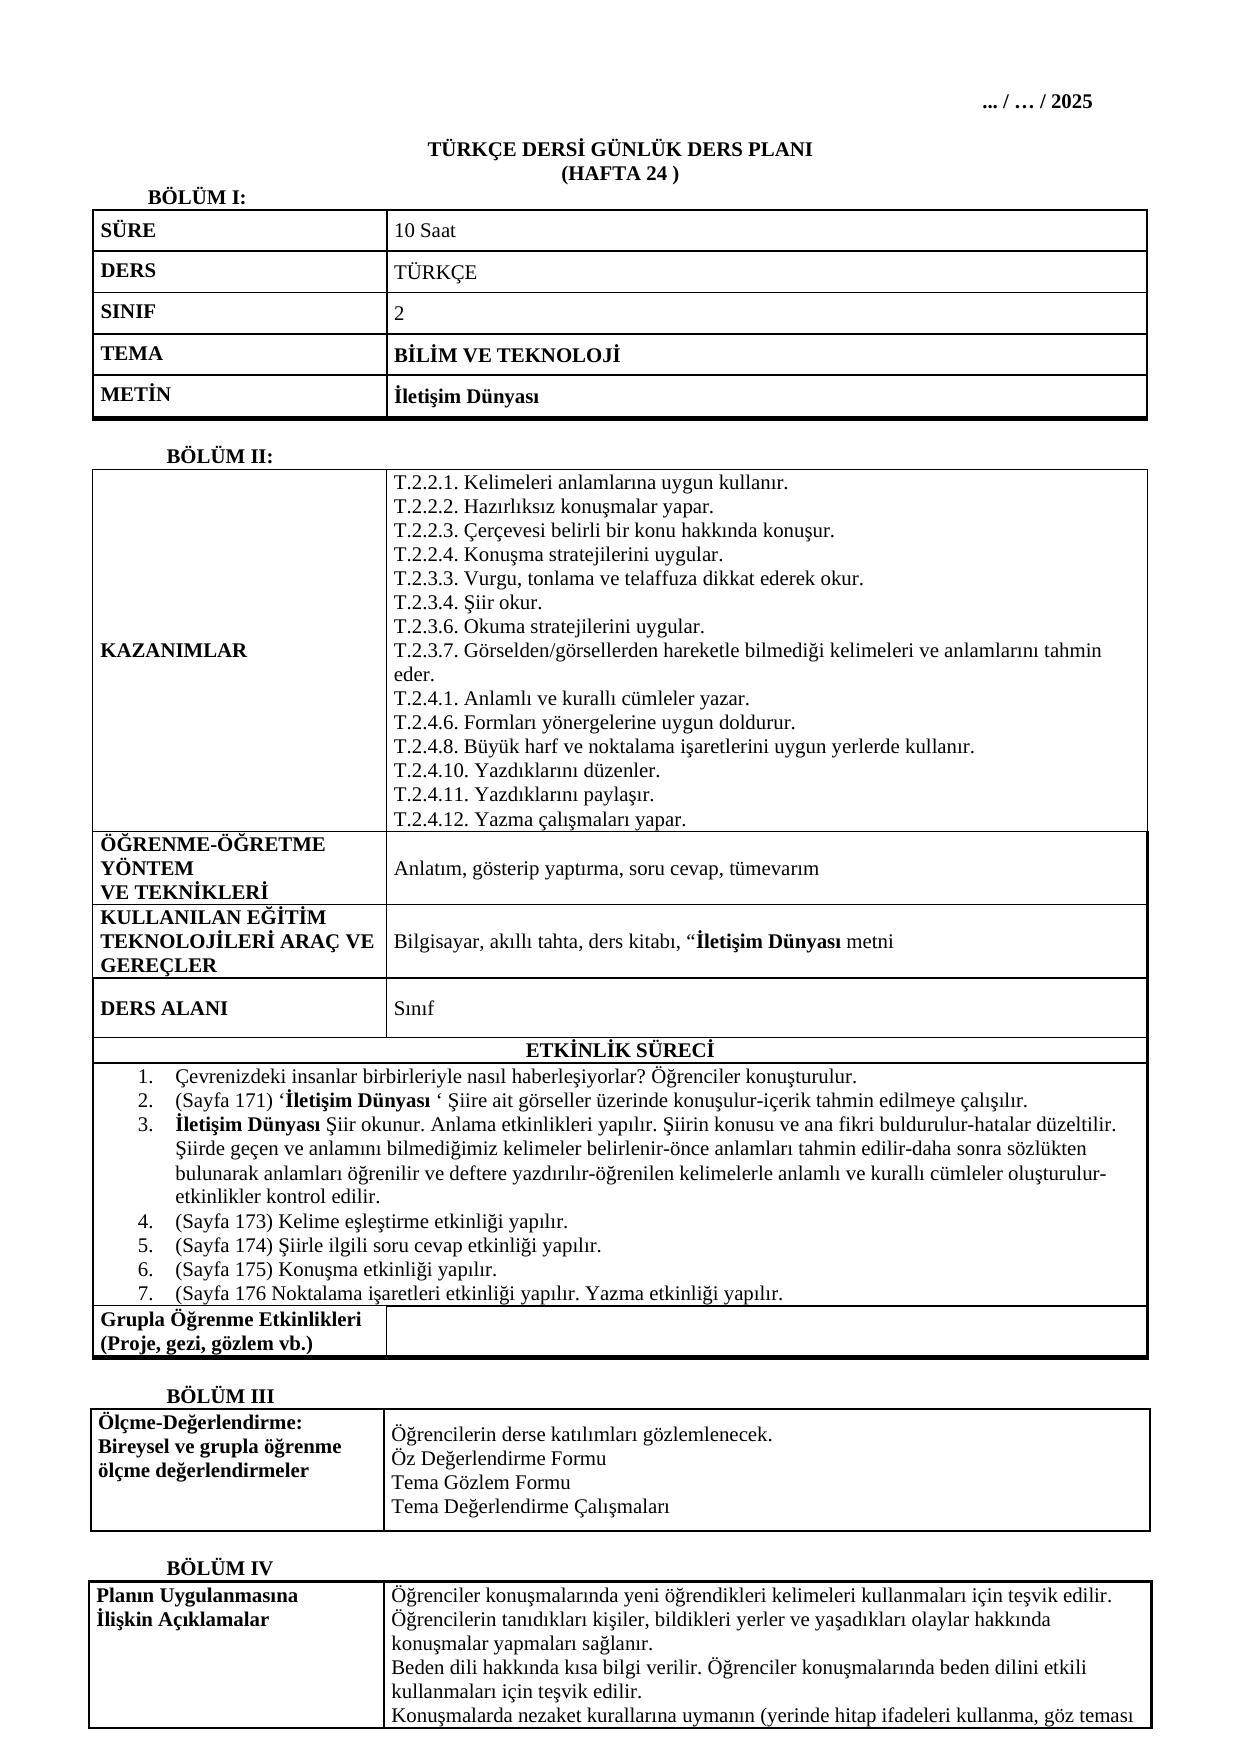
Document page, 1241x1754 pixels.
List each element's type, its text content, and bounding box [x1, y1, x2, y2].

table_cell Anlatım, gösterip yaptırma, soru cevap, tümevarım [387, 832, 1146, 904]
table_cell Bilgisayar, akıllı tahta, ders kitabı, “İletişim Dünyası metni [387, 905, 1146, 977]
table_cell [387, 1307, 1146, 1355]
table_cell KULLANILAN EĞİTİM TEKNOLOJİLERİ ARAÇ VE GEREÇLER [93, 905, 386, 977]
table_cell TÜRKÇE [388, 252, 1146, 292]
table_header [385, 1583, 1150, 1727]
table_cell METİN [94, 376, 386, 416]
text TÜRKÇE DERSİ GÜNLÜK DERS PLANI [148, 137, 1092, 161]
table_header T.2.2.1. Kelimeleri anlamlarına uygun kullanır. T.2.2.2. Hazırlıksız konuşmalar yapar. T.2.2.3. Çerçevesi belirli bir konu hakkında konuşur. T.2.2.4. Konuşma stratejilerini uygular. T.2.3.3. Vurgu, tonlama ve telaffuza dikkat ederek okur. T.2.3.4. Şiir okur. T.2.3.6. Okuma stratejilerini uygular. T.2.3.7. Görselden/görsellerden hareketle bilmediği kelimeleri ve anlamlarını tahmin eder. T.2.4.1. Anlamlı ve kurallı cümleler yazar. T.2.4.6. Formları yönergelerine uygun doldurur. T.2.4.8. Büyük harf ve noktalama işaretlerini uygun yerlerde kullanır. T.2.4.10. Yazdıklarını düzenler. T.2.4.11. Yazdıklarını paylaşır. T.2.4.12. Yazma çalışmaları yapar. [387, 470, 1147, 831]
table_cell 2 [388, 293, 1146, 333]
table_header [90, 1583, 383, 1727]
table_cell DERS [94, 252, 386, 292]
table_header KAZANIMLAR [93, 470, 386, 831]
text (HAFTA 24 ) [148, 161, 1092, 185]
table_cell Çevrenizdeki insanlar birbirleriyle nasıl haberleşiyorlar? Öğrenciler konuşturulur. (Sayfa 171) ‘İletişim Dünyası ‘ Şiire ait görseller üzerinde konuşulur-içerik tahmin edilmeye çalışılır. İletişim Dünyası Şiir okunur. Anlama etkinlikleri yapılır. Şiirin konusu ve ana fikri buldurulur-hatalar düzeltilir. Şiirde geçen ve anlamını bilmediğimiz kelimeler belirlenir-önce anlamları tahmin edilir-daha sonra sözlükten bulunarak anlamları öğrenilir ve deftere yazdırılır-öğrenilen kelimelerle anlamlı ve kurallı cümleler oluşturulur-etkinlikler kontrol edilir. (Sayfa 173) Kelime eşleştirme etkinliği yapılır. (Sayfa 174) Şiirle ilgili soru cevap etkinliği yapılır. (Sayfa 175) Konuşma etkinliği yapılır. (Sayfa 176 Noktalama işaretleri etkinliği yapılır. Yazma etkinliği yapılır. [94, 1064, 1146, 1305]
subtitle BÖLÜM III [148, 1384, 1092, 1408]
subtitle BÖLÜM IV [148, 1556, 1092, 1580]
text ... / … / 2025 [148, 89, 1092, 113]
text BÖLÜM II: [148, 444, 1092, 468]
table_cell SINIF [94, 293, 386, 333]
table_header 10 Saat [388, 211, 1146, 250]
table_cell DERS ALANI [94, 979, 386, 1036]
text BÖLÜM I: [148, 185, 1092, 209]
table_header Öğrencilerin derse katılımları gözlemlenecek. Öz Değerlendirme Formu Tema Gözlem Formu Tema Değerlendirme Çalışmaları [385, 1410, 1149, 1530]
table_cell Sınıf [387, 979, 1146, 1036]
table_cell TEMA [94, 335, 386, 374]
table_cell İletişim Dünyası [388, 376, 1146, 416]
table_cell ÖĞRENME-ÖĞRETME YÖNTEM VE TEKNİKLERİ [93, 832, 386, 904]
table_cell BİLİM VE TEKNOLOJİ [388, 335, 1146, 374]
table_header SÜRE [94, 211, 386, 250]
table_cell Grupla Öğrenme Etkinlikleri (Proje, gezi, gözlem vb.) [94, 1306, 386, 1355]
table_cell ETKİNLİK SÜRECİ [94, 1038, 1146, 1062]
table_header Ölçme-Değerlendirme: Bireysel ve grupla öğrenme ölçme değerlendirmeler [92, 1410, 383, 1530]
